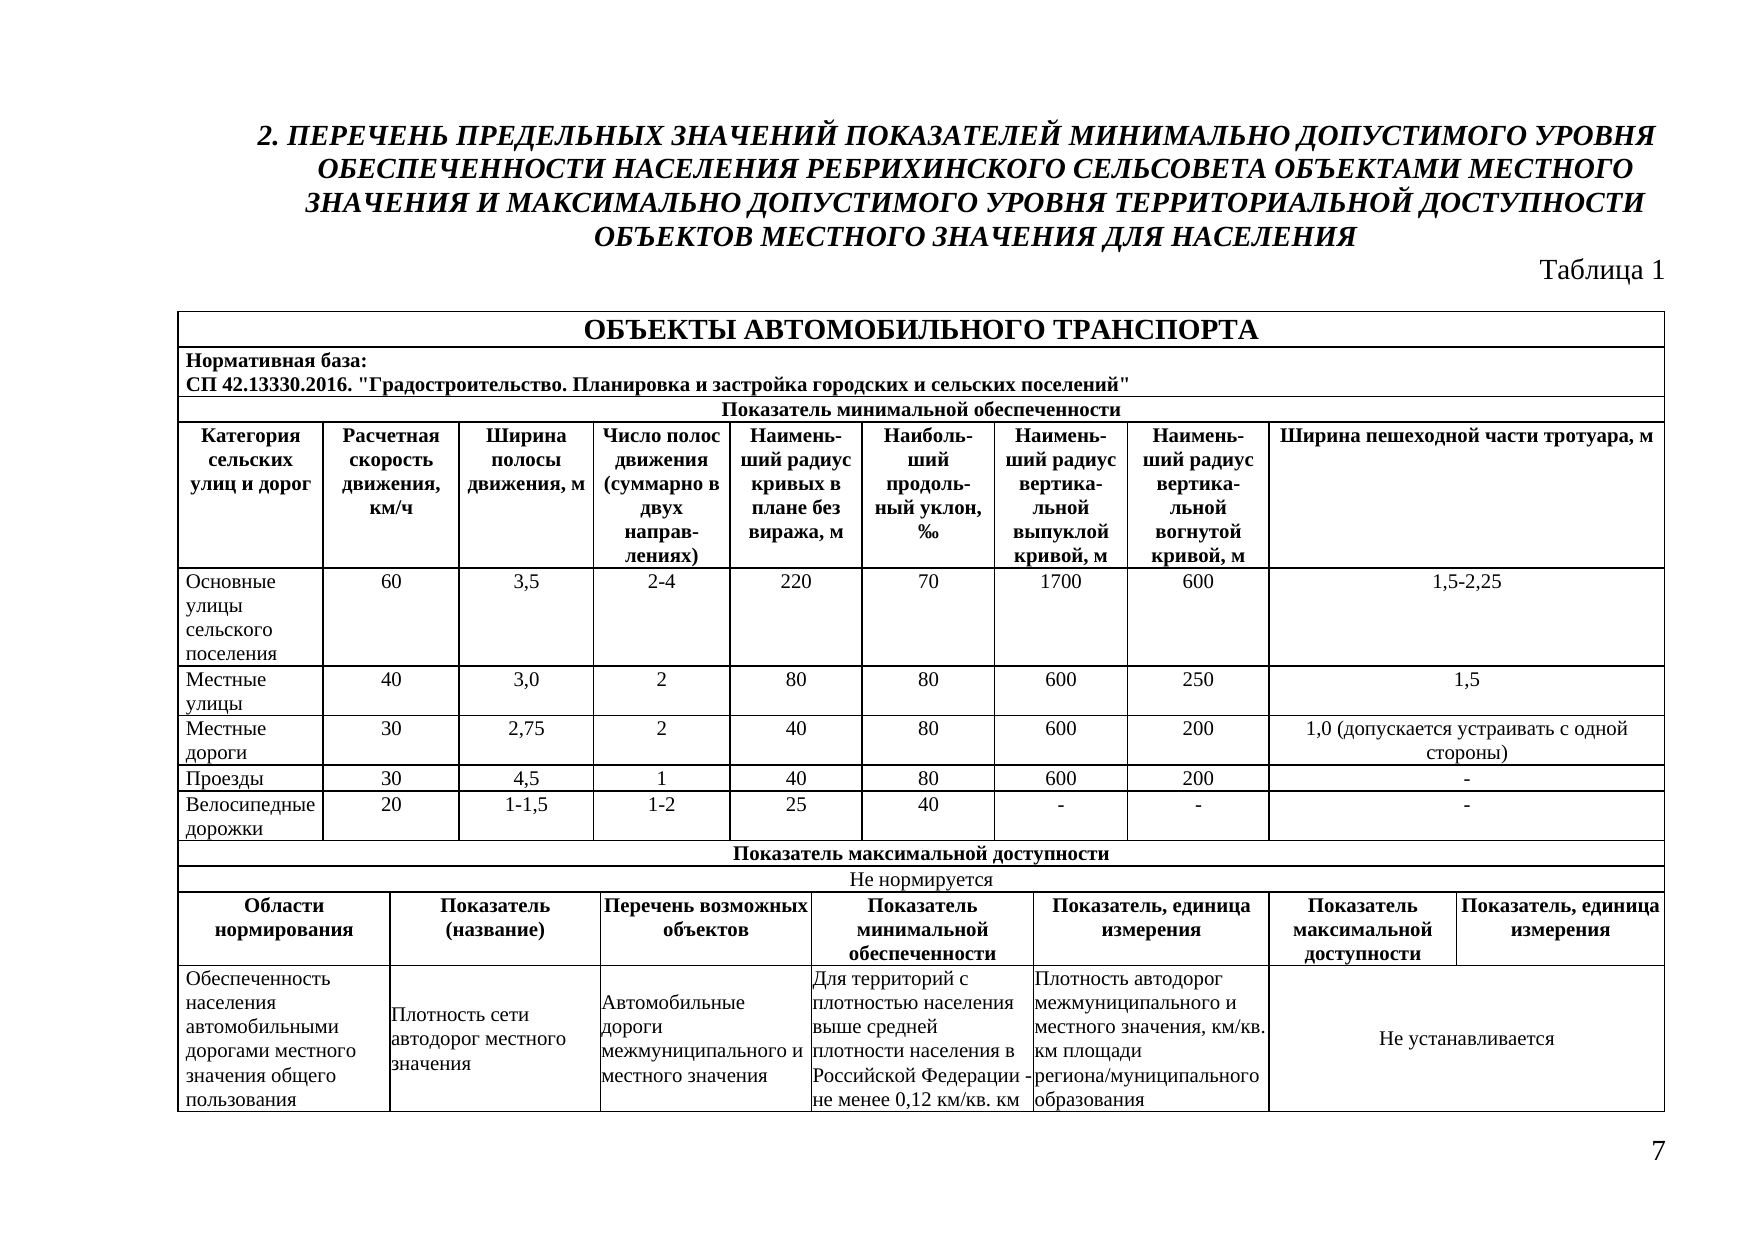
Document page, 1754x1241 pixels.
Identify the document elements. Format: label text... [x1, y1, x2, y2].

table_cell Перечень возможных объектов [601, 893, 811, 965]
table_cell Не устанавливается [1270, 966, 1664, 1111]
table_cell Велосипедные дорожки [179, 792, 322, 840]
table_cell 2 [594, 716, 729, 764]
table_cell Основные улицы сельского поселения [179, 569, 322, 665]
table_cell - [1270, 792, 1664, 840]
table_cell Плотность автодорог межмуниципального и местного значения, км/кв. км площади региона/муниципального образования [1034, 966, 1268, 1111]
table_cell Местные улицы [179, 667, 322, 715]
table_cell 60 [324, 569, 458, 665]
table_cell 40 [731, 766, 861, 790]
table_cell 70 [863, 569, 994, 665]
table_cell 25 [731, 792, 861, 840]
table_cell 1 [594, 766, 729, 790]
table_cell 600 [995, 766, 1127, 790]
table_cell 600 [995, 667, 1127, 715]
table_cell 30 [324, 766, 458, 790]
table_cell Показатель минимальной обеспеченности [812, 893, 1033, 965]
table_cell 200 [1128, 766, 1268, 790]
table_cell Показатель минимальной обеспеченности [179, 397, 1664, 421]
table_cell Местные дороги [179, 716, 322, 764]
table_cell 40 [324, 667, 458, 715]
table_cell 20 [324, 792, 458, 840]
table_cell 3,0 [460, 667, 593, 715]
table_cell Показатель, единица измерения [1457, 893, 1664, 965]
table_cell - [995, 792, 1127, 840]
table_cell Показатель, единица измерения [1034, 893, 1268, 965]
table_cell Обеспеченность населения автомобильными дорогами местного значения общего пользования [179, 966, 389, 1111]
table_cell 80 [731, 667, 861, 715]
table_cell Число полос движения (суммарно в двух направ- лениях) [594, 423, 729, 567]
table_cell 1,5-2,25 [1270, 569, 1664, 665]
table_cell Для территорий с плотностью населения выше средней плотности населения в Российской Федерации - не менее 0,12 км/кв. км [812, 966, 1033, 1111]
table_cell 2,75 [460, 716, 593, 764]
table_cell 1700 [995, 569, 1127, 665]
table_cell 250 [1128, 667, 1268, 715]
table_cell Показатель (название) [391, 893, 600, 965]
table_cell 80 [863, 716, 994, 764]
table_cell 30 [324, 716, 458, 764]
table_cell 2 [594, 667, 729, 715]
table_cell Не нормируется [179, 867, 1664, 891]
table_cell 220 [731, 569, 861, 665]
table_cell 2-4 [594, 569, 729, 665]
table_cell 80 [863, 766, 994, 790]
table_cell 1-2 [594, 792, 729, 840]
table_cell Наимень-ший радиус кривых в плане без виража, м [731, 423, 861, 567]
table_cell 4,5 [460, 766, 593, 790]
table_cell Области нормирования [179, 893, 389, 965]
table_cell Расчетная скорость движения, км/ч [324, 423, 458, 567]
table_cell 1-1,5 [460, 792, 593, 840]
table_cell 600 [995, 716, 1127, 764]
table_cell Проезды [179, 766, 322, 790]
table_cell Ширина пешеходной части тротуара, м [1270, 423, 1664, 567]
text Таблица 1 [177, 252, 1665, 286]
table_cell 3,5 [460, 569, 593, 665]
table_cell - [1270, 766, 1664, 790]
table_header ОБЪЕКТЫ АВТОМОБИЛЬНОГО ТРАНСПОРТА [179, 312, 1664, 346]
table_cell 1,0 (допускается устраивать с одной стороны) [1270, 716, 1664, 764]
table_cell Показатель максимальной доступности [179, 841, 1664, 865]
table_cell 1,5 [1270, 667, 1664, 715]
table_cell Наиболь- ший продоль- ный уклон, ‰ [863, 423, 994, 567]
table_cell Наимень- ший радиус вертика- льной выпуклой кривой, м [995, 423, 1127, 567]
table_cell Нормативная база: СП 42.13330.2016. "Градостроительство. Планировка и застройка городских и сельских поселений" [179, 348, 1664, 396]
table_cell 600 [1128, 569, 1268, 665]
table_cell Показатель максимальной доступности [1270, 893, 1456, 965]
table_cell Плотность сети автодорог местного значения [391, 966, 600, 1111]
table_cell 200 [1128, 716, 1268, 764]
table_cell - [1128, 792, 1268, 840]
table_cell 40 [863, 792, 994, 840]
table_cell 80 [863, 667, 994, 715]
table_cell 40 [731, 716, 861, 764]
table_cell Наимень- ший радиус вертика- льной вогнутой кривой, м [1128, 423, 1268, 567]
table_cell Категория сельских улиц и дорог [179, 423, 322, 567]
table_cell Ширина полосы движения, м [460, 423, 593, 567]
subtitle ПЕРЕЧЕНЬ ПРЕДЕЛЬНЫХ ЗНАЧЕНИЙ ПОКАЗАТЕЛЕЙ МИНИМАЛЬНО ДОПУСТИМОГО УРОВНЯ ОБЕСПЕЧЕННОСТИ НАСЕЛЕНИЯ РЕБРИХИНСКОГО СЕЛЬСОВЕТА ОБЪЕКТАМИ МЕСТНОГО ЗНАЧЕНИЯ И МАКСИМАЛЬНО ДОПУСТИМОГО УРОВНЯ ТЕРРИТОРИАЛЬНОЙ ДОСТУПНОСТИ ОБЪЕКТОВ МЕСТНОГО ЗНАЧЕНИЯ ДЛЯ НАСЕЛЕНИЯ [251, 118, 1665, 252]
table_cell Автомобильные дороги межмуниципального и местного значения [601, 966, 811, 1111]
